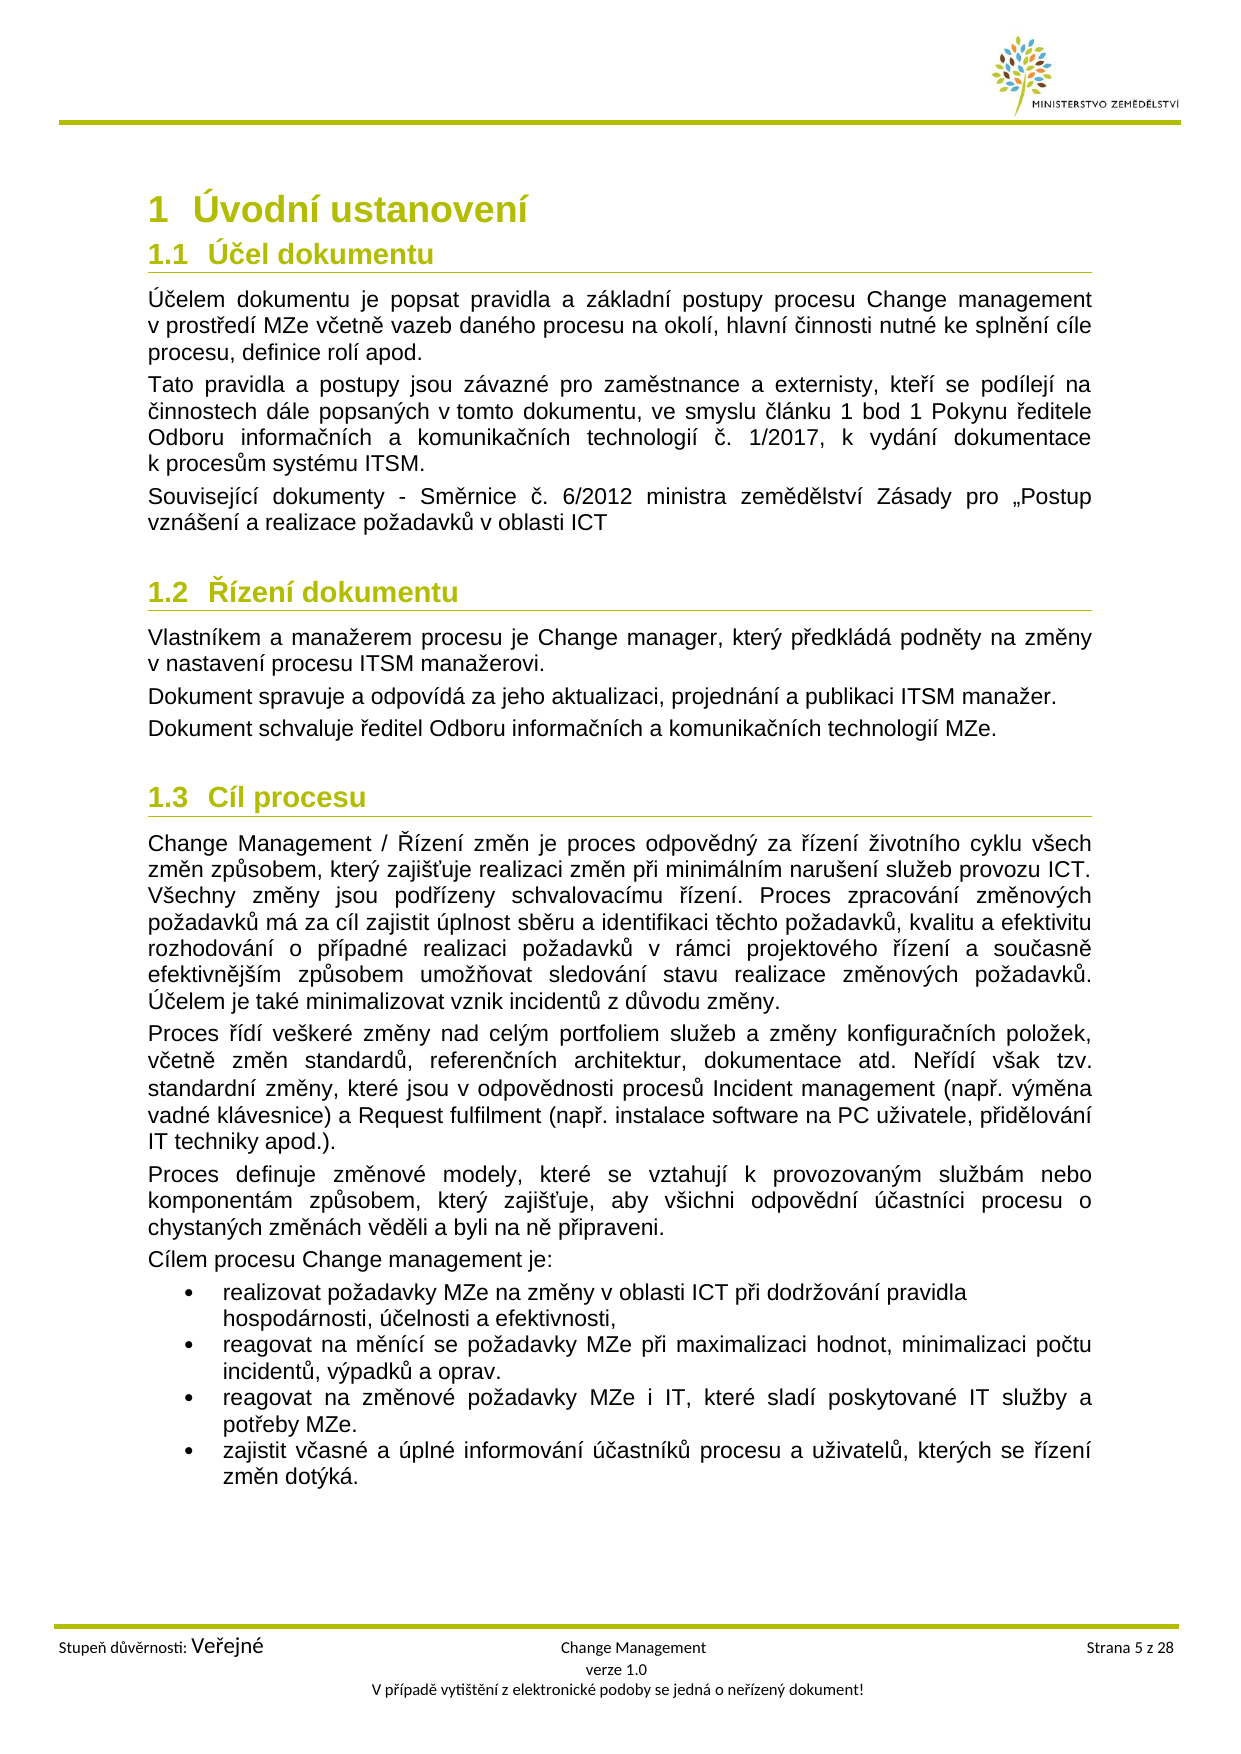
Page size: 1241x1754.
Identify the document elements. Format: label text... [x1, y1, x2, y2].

text Vlastníkem a manažerem procesu je Change manager, který předkládá podněty na změny v nastavení procesu ITSM manažerovi. [148, 624, 1092, 676]
list realizovat požadavky MZe na změny v oblasti ICT při dodržování pravidla hospodárnosti, účelnosti a efektivnosti, [185, 1279, 1092, 1331]
picture [989, 29, 1182, 121]
text Proces řídí veškeré změny nad celým portfoliem služeb a změny konfiguračních položek, včetně změn standardů, referenčních architektur, dokumentace atd. Neřídí však tzv. standardní změny, které jsou v odpovědnosti procesů Incident management (např. výměna vadné klávesnice) a Request fulfilment (např. instalace software na PC uživatele, přidělování IT techniky apod.). [148, 1020, 1092, 1154]
text Tato pravidla a postupy jsou závazné pro zaměstnance a externisty, kteří se podílejí na činnostech dále popsaných v tomto dokumentu, ve smyslu článku 1 bod 1 Pokynu ředitele Odboru informačních a komunikačních technologií č. 1/2017, k vydání dokumentace k procesům systému ITSM. [148, 371, 1092, 477]
subtitle Řízení dokumentu [148, 574, 1092, 610]
text Cílem procesu Change management je: [148, 1246, 1092, 1272]
subtitle Účel dokumentu [148, 237, 1092, 272]
list reagovat na měnící se požadavky MZe při maximalizaci hodnot, minimalizaci počtu incidentů, výpadků a oprav. [185, 1331, 1092, 1384]
subtitle Úvodní ustanovení [148, 187, 1092, 231]
list reagovat na změnové požadavky MZe i IT, které sladí poskytované IT služby a potřeby MZe. [185, 1384, 1092, 1437]
text Účelem dokumentu je popsat pravidla a základní postupy procesu Change management v prostředí MZe včetně vazeb daného procesu na okolí, hlavní činnosti nutné ke splnění cíle procesu, definice rolí apod. [148, 286, 1092, 365]
text Dokument spravuje a odpovídá za jeho aktualizaci, projednání a publikaci ITSM manažer. [148, 683, 1092, 709]
text Dokument schvaluje ředitel Odboru informačních a komunikačních technologií MZe. [148, 715, 1092, 742]
list zajistit včasné a úplné informování účastníků procesu a uživatelů, kterých se řízení změn dotýká. [185, 1437, 1092, 1489]
text Proces definuje změnové modely, které se vztahují k provozovaným službám nebo komponentám způsobem, který zajišťuje, aby všichni odpovědní účastníci procesu o chystaných změnách věděli a byli na ně připraveni. [148, 1161, 1092, 1240]
text Change Management / Řízení změn je proces odpovědný za řízení životního cyklu všech změn způsobem, který zajišťuje realizaci změn při minimálním narušení služeb provozu ICT. Všechny změny jsou podřízeny schvalovacímu řízení. Proces zpracování změnových požadavků má za cíl zajistit úplnost sběru a identifikaci těchto požadavků, kvalitu a efektivitu rozhodování o případné realizaci požadavků v rámci projektového řízení a současně efektivnějším způsobem umožňovat sledování stavu realizace změnových požadavků. Účelem je také minimalizovat vznik incidentů z důvodu změny. [148, 830, 1092, 1014]
text Související dokumenty - Směrnice č. 6/2012 ministra zemědělství Zásady pro „Postup vznášení a realizace požadavků v oblasti ICT [148, 483, 1092, 536]
subtitle Cíl procesu [148, 781, 1092, 816]
